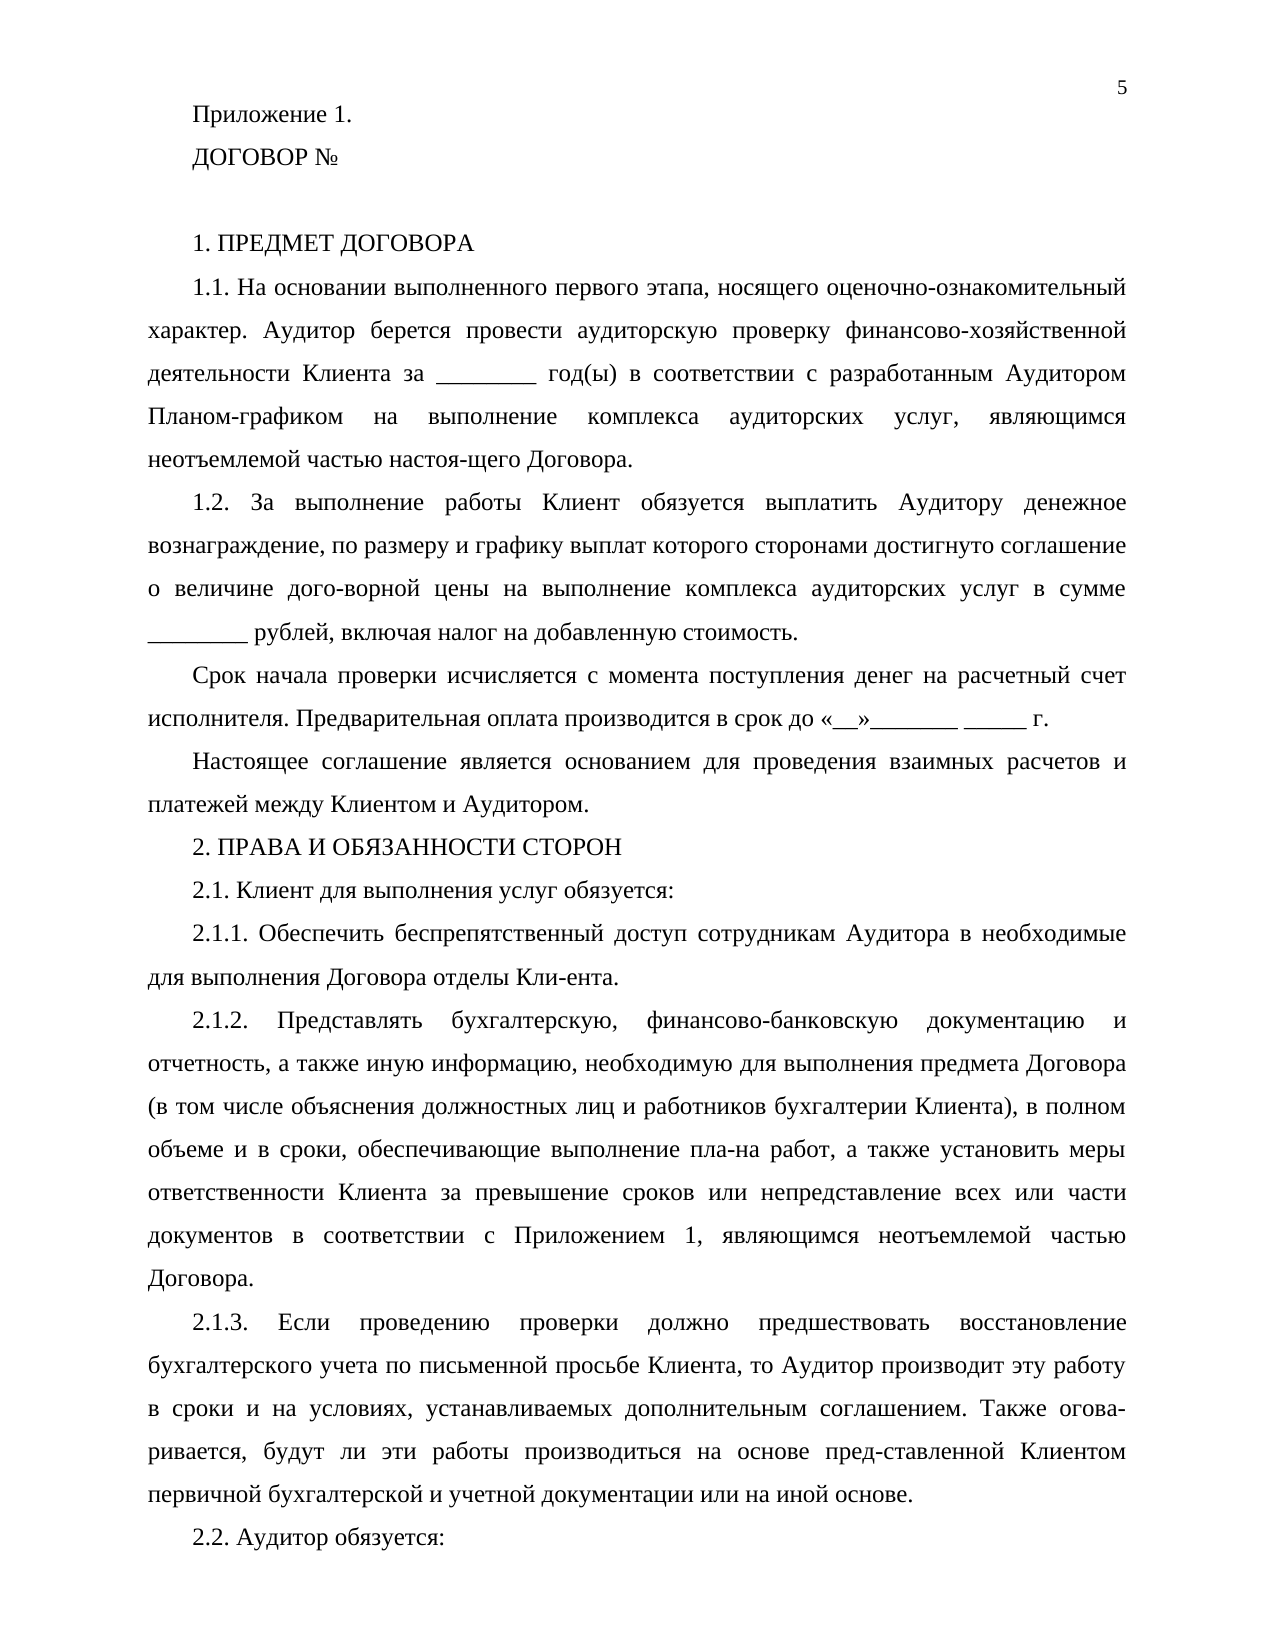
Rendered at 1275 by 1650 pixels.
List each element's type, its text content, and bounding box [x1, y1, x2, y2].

title 2. ПРАВА И ОБЯЗАННОСТИ СТОРОН [148, 832, 1127, 861]
title 1.1. На основании выполненного первого этапа, носящего оценочно-ознакомительный характер. Аудитор берется провести аудиторскую проверку финансово-хозяйственной деятельности Клиента за ________ год(ы) в соответствии с разработанным Аудитором Планом-графиком на выполнение комплекса аудиторских услуг, являющимся неотъемлемой частью настоя-щего Договора. [148, 272, 1127, 473]
title Срок начала проверки исчисляется с момента поступления денег на расчетный счет исполнителя. Предварительная оплата производится в срок до «__»_______ _____ г. [148, 660, 1127, 732]
title 2.1.3. Если проведению проверки должно предшествовать восстановление бухгалтерского учета по письменной просьбе Клиента, то Аудитор производит эту работу в сроки и на условиях, устанавливаемых дополнительным соглашением. Также огова-ривается, будут ли эти работы производиться на основе пред-ставленной Клиентом первичной бухгалтерской и учетной документации или на иной основе. [148, 1307, 1127, 1508]
title 1.2. За выполнение работы Клиент обязуется выплатить Аудитору денежное вознаграждение, по размеру и графику выплат которого сторонами достигнуто соглашение о величине дого-ворной цены на выполнение комплекса аудиторских услуг в сумме ________ рублей, включая налог на добавленную стоимость. [148, 487, 1127, 645]
title 2.1. Клиент для выполнения услуг обязуется: [148, 875, 1127, 904]
title 2.1.1. Обеспечить беспрепятственный доступ сотрудникам Аудитора в необходимые для выполнения Договора отделы Кли-ента. [148, 918, 1127, 990]
title Настоящее соглашение является основанием для проведения взаимных расчетов и платежей между Клиентом и Аудитором. [148, 746, 1127, 818]
title ДОГОВОР № [148, 142, 1127, 171]
title 1. ПРЕДМЕТ ДОГОВОРА [148, 228, 1127, 257]
title 2.1.2. Представлять бухгалтерскую, финансово-банковскую документацию и отчетность, а также иную информацию, необходимую для выполнения предмета Договора (в том числе объяснения должностных лиц и работников бухгалтерии Клиента), в полном объеме и в сроки, обеспечивающие выполнение пла-на работ, а также установить меры ответственности Клиента за превышение сроков или непредставление всех или части документов в соответствии с Приложением 1, являющимся неотъемлемой частью Договора. [148, 1005, 1127, 1292]
title Приложение 1. [148, 99, 1127, 128]
title 2.2. Аудитор обязуется: [148, 1522, 1127, 1551]
